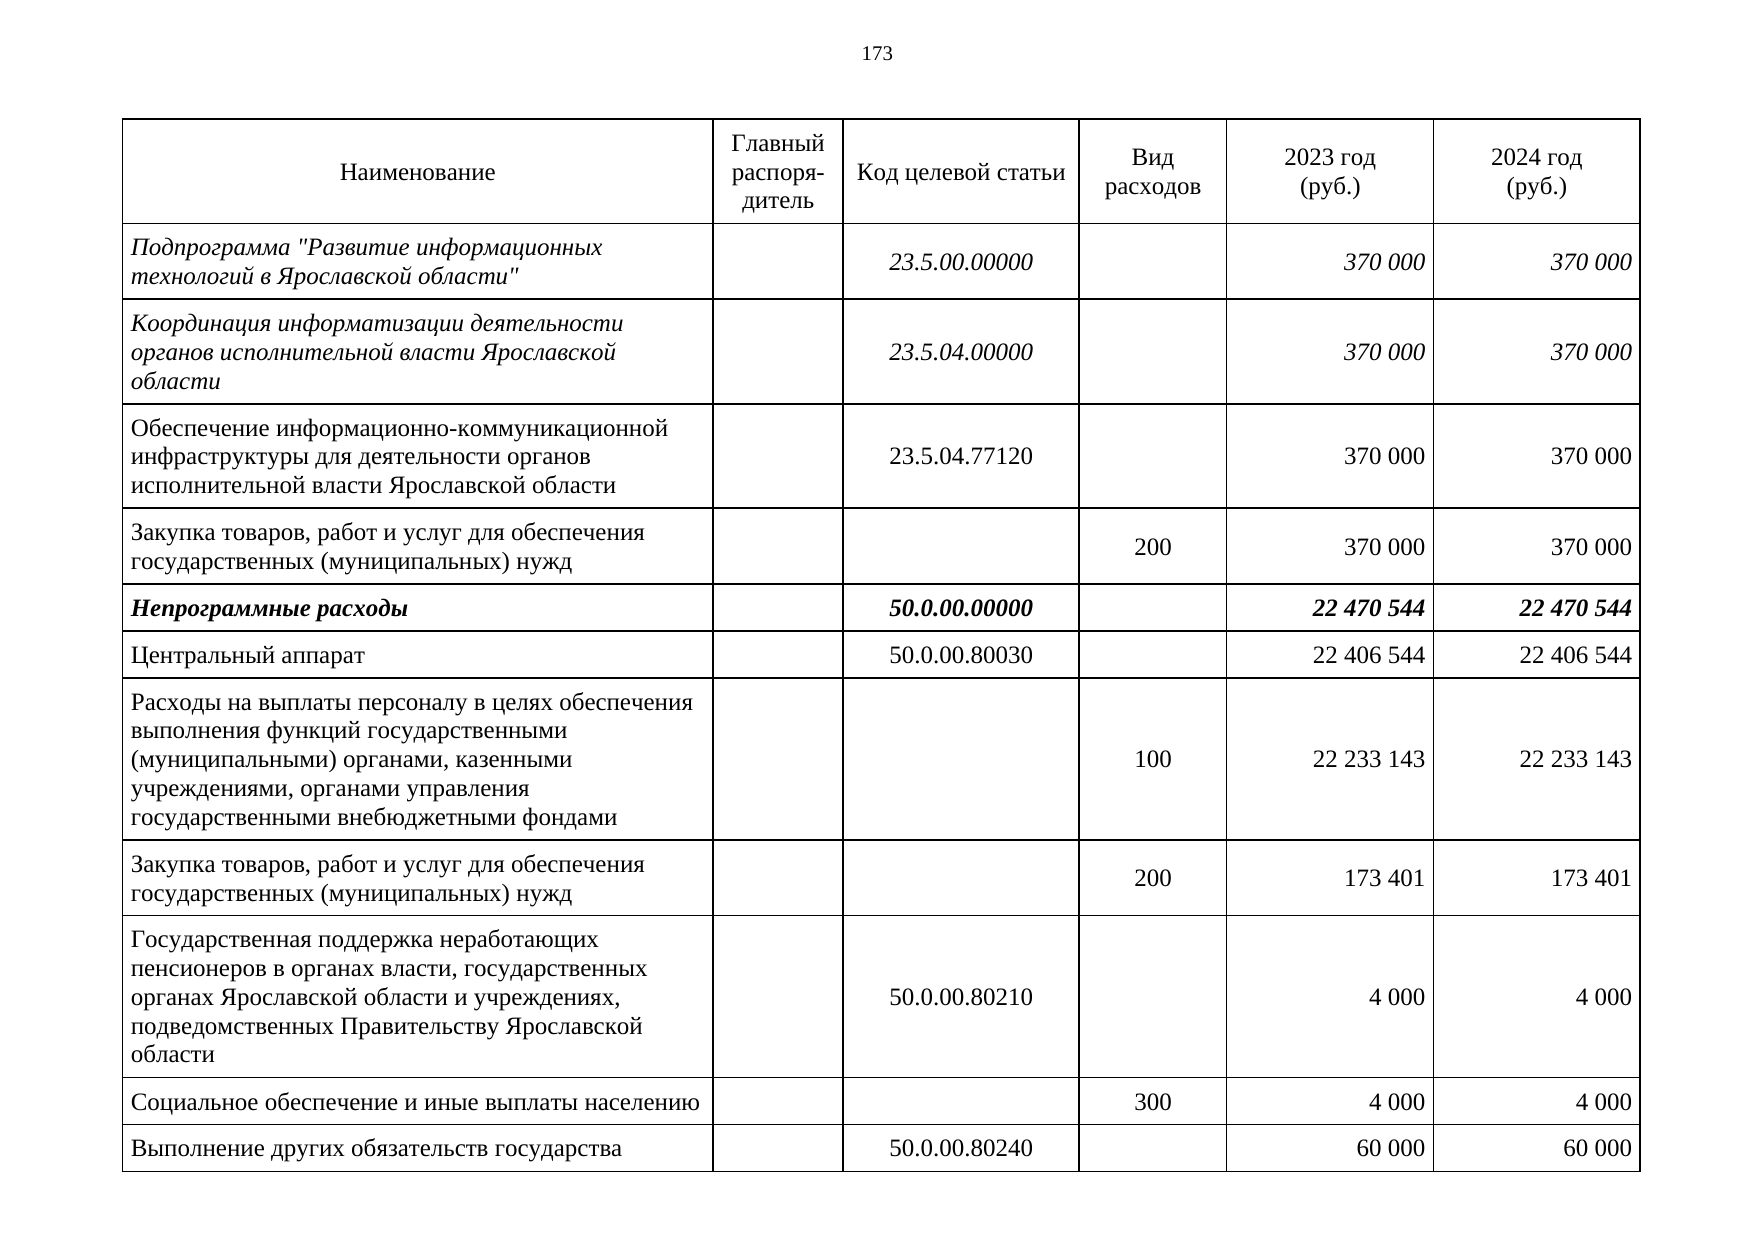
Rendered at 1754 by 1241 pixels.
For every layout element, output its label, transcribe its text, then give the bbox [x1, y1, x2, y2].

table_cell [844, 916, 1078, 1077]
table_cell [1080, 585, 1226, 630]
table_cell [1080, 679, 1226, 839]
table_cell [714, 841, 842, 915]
table_header 2023 год (руб.) [1227, 120, 1433, 223]
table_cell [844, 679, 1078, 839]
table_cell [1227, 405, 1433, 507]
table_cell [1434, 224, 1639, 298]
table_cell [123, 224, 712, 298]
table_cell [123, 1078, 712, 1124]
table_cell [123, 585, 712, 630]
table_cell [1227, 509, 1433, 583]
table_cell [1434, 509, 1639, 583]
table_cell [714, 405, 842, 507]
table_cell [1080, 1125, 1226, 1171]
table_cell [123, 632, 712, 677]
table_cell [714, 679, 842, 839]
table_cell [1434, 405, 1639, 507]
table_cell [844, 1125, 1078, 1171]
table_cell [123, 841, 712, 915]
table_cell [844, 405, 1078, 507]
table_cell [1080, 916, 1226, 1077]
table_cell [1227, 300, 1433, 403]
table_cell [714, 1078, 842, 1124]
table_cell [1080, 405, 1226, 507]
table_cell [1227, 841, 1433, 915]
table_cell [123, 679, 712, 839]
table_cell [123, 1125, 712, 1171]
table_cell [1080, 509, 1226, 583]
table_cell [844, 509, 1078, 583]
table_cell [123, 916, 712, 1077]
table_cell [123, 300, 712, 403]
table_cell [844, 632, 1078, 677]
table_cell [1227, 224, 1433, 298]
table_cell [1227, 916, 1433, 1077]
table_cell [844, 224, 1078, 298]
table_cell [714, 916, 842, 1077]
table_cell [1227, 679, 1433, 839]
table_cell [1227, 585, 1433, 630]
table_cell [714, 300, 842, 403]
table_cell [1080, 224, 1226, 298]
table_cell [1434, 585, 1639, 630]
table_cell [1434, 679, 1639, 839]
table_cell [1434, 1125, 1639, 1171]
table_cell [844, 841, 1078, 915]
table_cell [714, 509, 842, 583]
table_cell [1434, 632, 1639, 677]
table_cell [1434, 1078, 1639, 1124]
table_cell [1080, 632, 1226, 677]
table_header Наименование [123, 120, 712, 223]
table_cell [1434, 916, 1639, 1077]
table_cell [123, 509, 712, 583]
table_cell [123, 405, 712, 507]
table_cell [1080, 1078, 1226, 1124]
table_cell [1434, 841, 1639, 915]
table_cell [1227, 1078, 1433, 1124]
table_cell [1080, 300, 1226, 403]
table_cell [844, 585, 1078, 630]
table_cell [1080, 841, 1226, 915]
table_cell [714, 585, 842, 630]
table_header Главный распоря-дитель [714, 120, 842, 223]
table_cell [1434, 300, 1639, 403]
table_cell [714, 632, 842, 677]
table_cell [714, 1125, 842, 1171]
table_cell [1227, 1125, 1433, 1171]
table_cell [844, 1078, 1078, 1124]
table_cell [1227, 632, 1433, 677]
table_header 2024 год (руб.) [1434, 120, 1639, 223]
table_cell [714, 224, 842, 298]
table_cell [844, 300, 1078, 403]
table_header Код целевой статьи [844, 120, 1078, 223]
table_header Вид расходов [1080, 120, 1226, 223]
